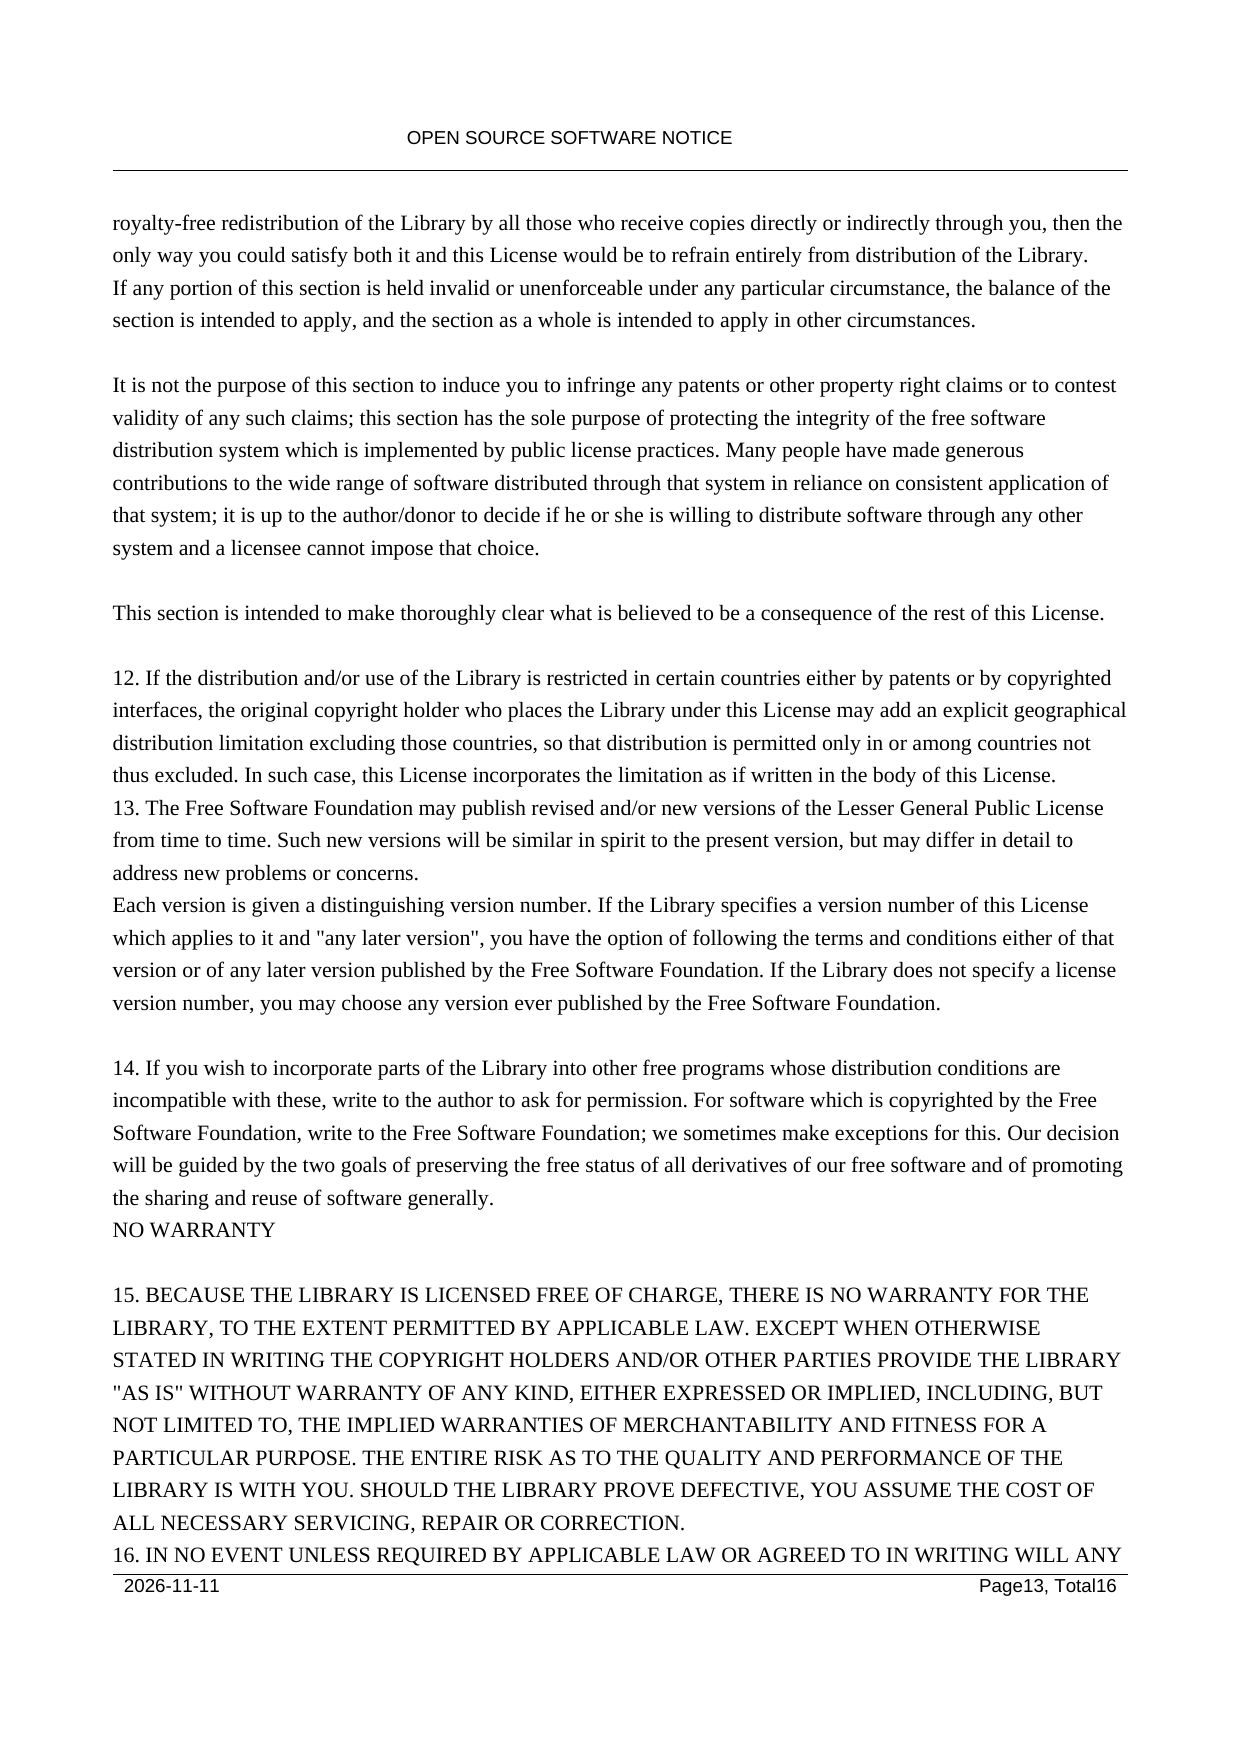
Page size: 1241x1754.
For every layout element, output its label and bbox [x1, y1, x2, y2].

text [112, 206, 1128, 1571]
